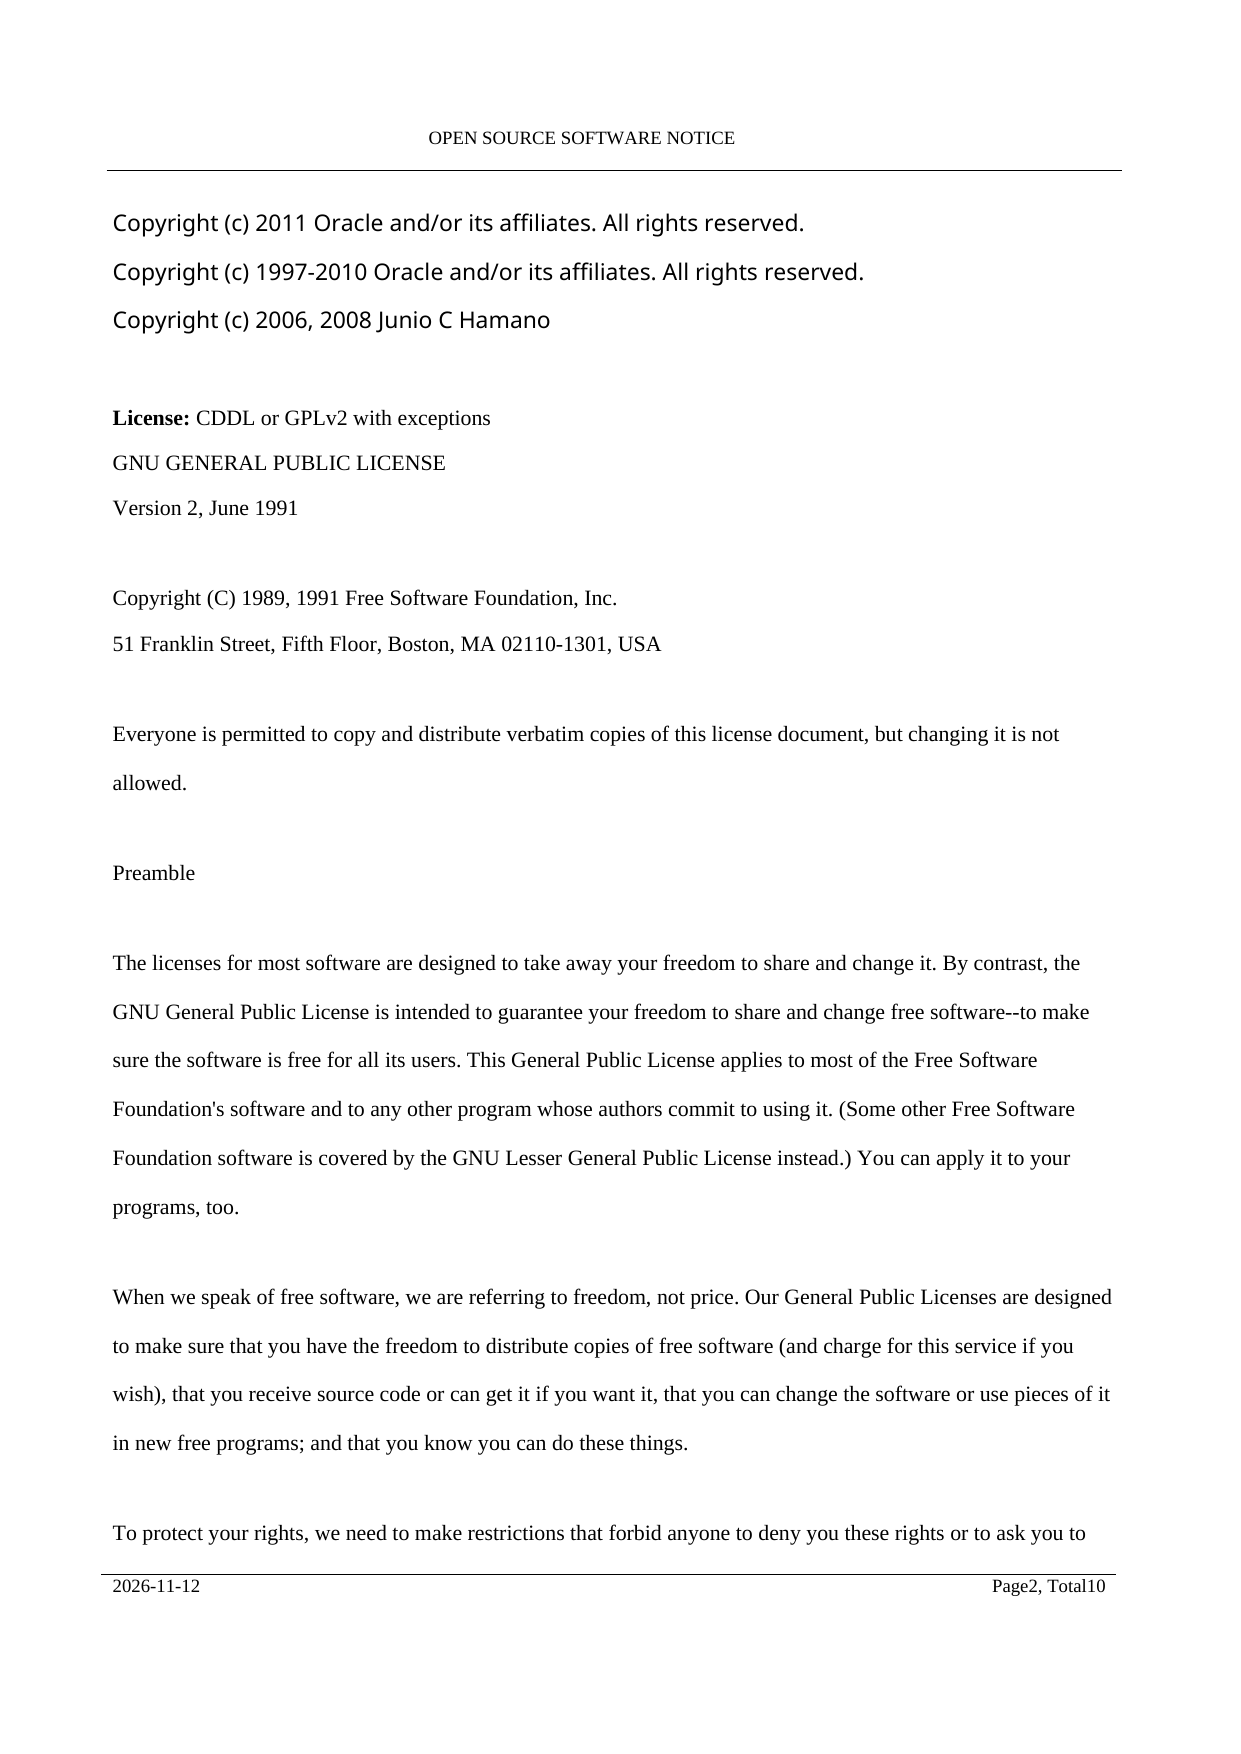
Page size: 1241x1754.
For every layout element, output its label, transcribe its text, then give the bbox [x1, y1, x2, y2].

text GNU GENERAL PUBLIC LICENSE [112, 446, 1128, 479]
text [112, 206, 1128, 385]
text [112, 1517, 1128, 1549]
text When we speak of free software, we are referring to freedom, not price. Our General Public Licenses are designed to make sure that you have the freedom to distribute copies of free software (and charge for this service if you wish), that you receive source code or can get it if you want it, that you can change the software or use pieces of it in new free programs; and that you know you can do these things. [112, 1280, 1128, 1459]
text Version 2, June 1991 [112, 492, 1128, 524]
text Preamble [112, 856, 1128, 888]
text Everyone is permitted to copy and distribute verbatim copies of this license document, but changing it is not allowed. [112, 717, 1128, 798]
text License: CDDL or GPLv2 with exceptions [112, 401, 1128, 434]
text The licenses for most software are designed to take away your freedom to share and change it. By contrast, the GNU General Public License is intended to guarantee your freedom to share and change free software--to make sure the software is free for all its users. This General Public License applies to most of the Free Software Foundation's software and to any other program whose authors commit to using it. (Some other Free Software Foundation software is covered by the GNU Lesser General Public License instead.) You can apply it to your programs, too. [112, 946, 1128, 1222]
text Copyright (C) 1989, 1991 Free Software Foundation, Inc. [112, 582, 1128, 614]
text 51 Franklin Street, Fifth Floor, Boston, MA 02110-1301, USA [112, 627, 1128, 659]
